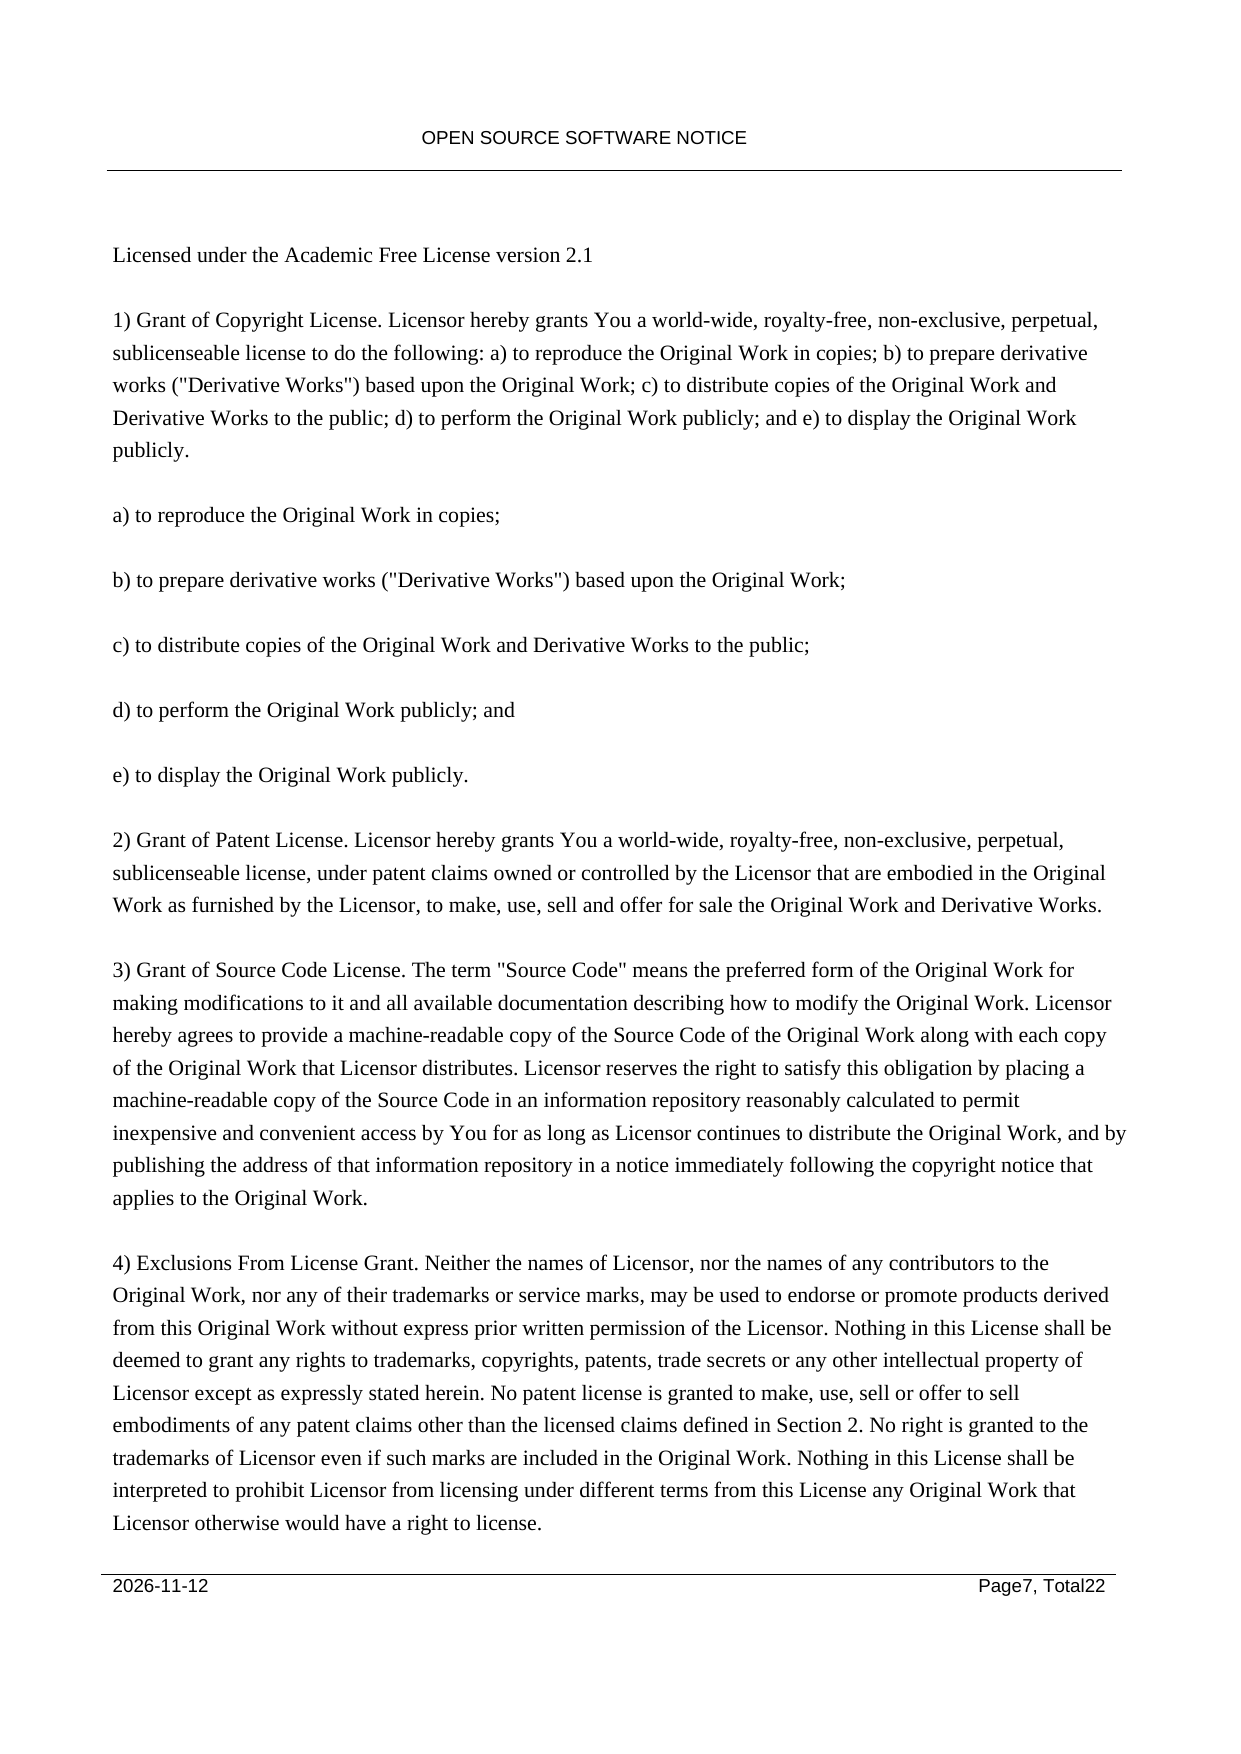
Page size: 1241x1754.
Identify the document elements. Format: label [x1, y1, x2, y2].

text [112, 206, 1128, 1539]
